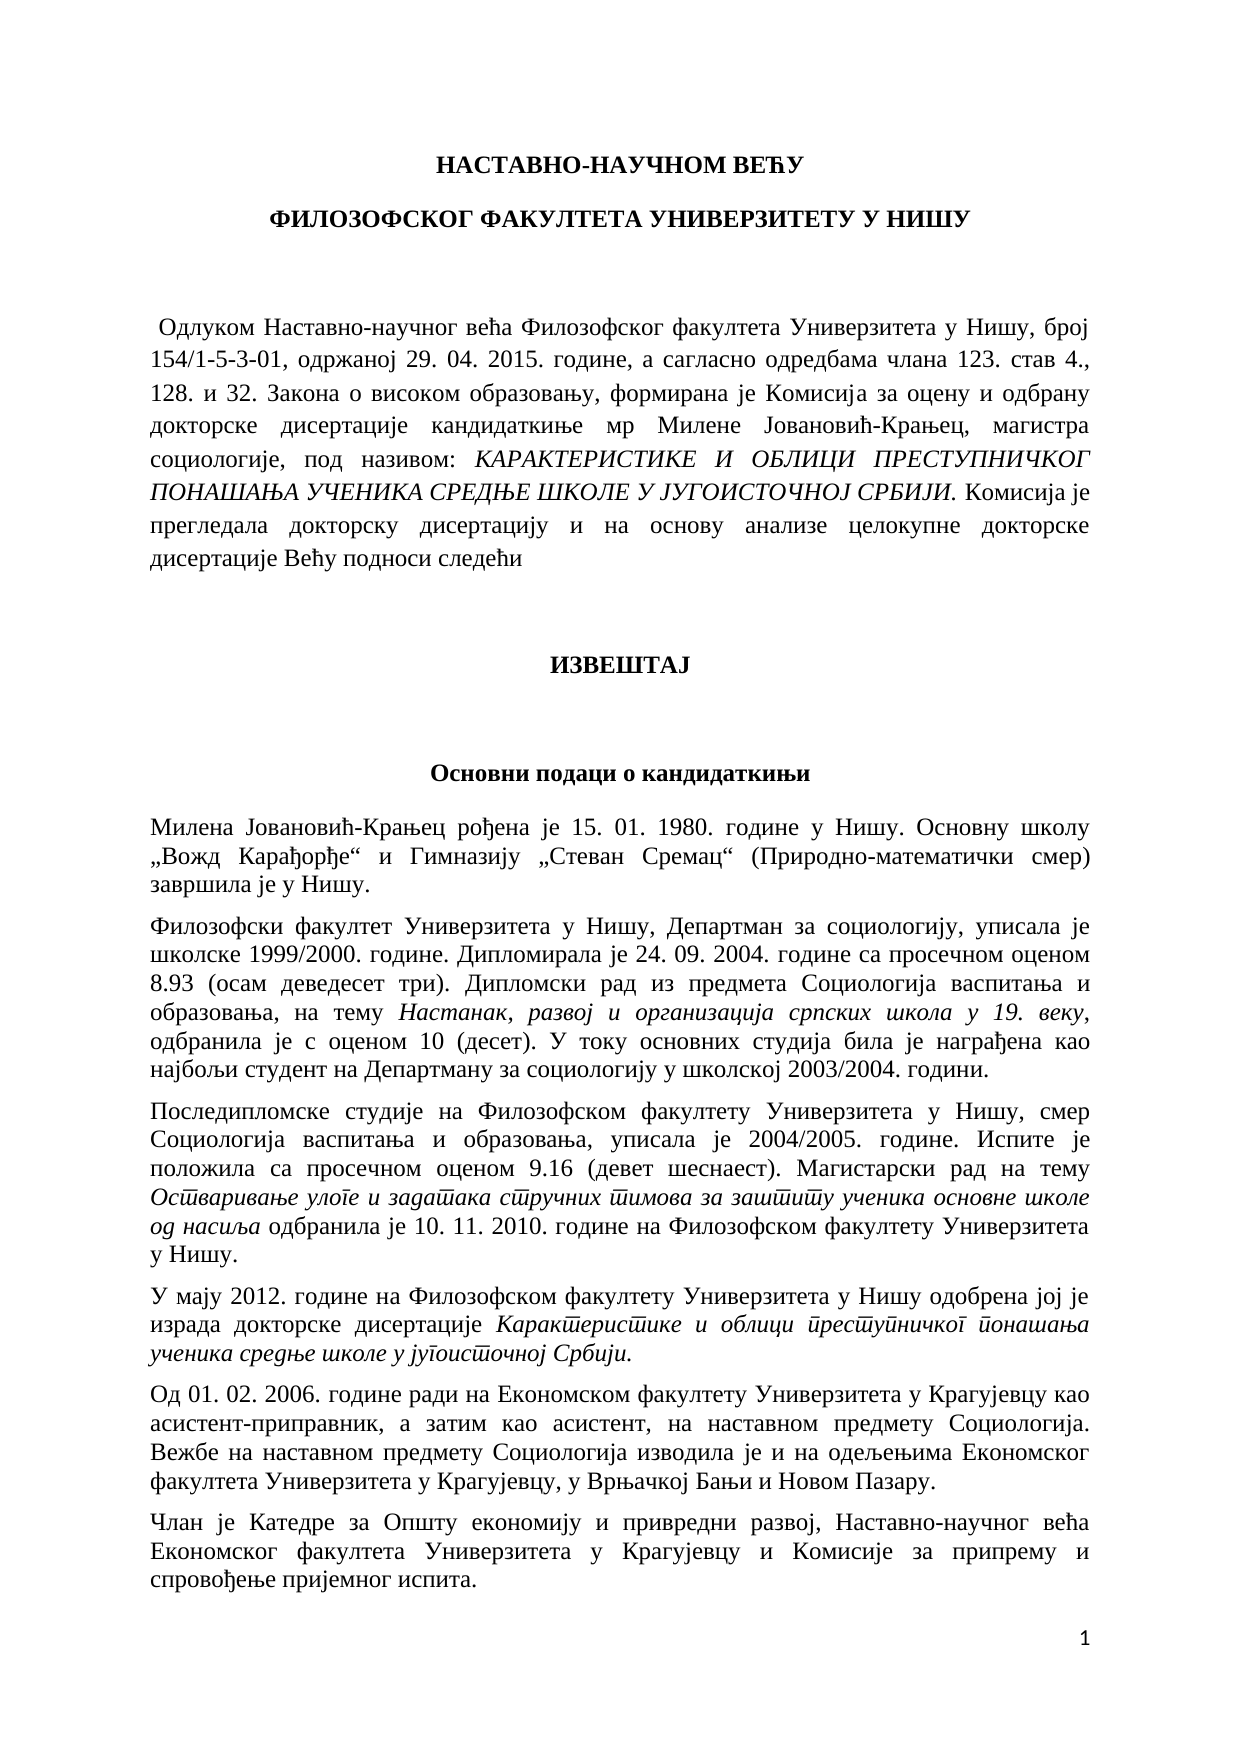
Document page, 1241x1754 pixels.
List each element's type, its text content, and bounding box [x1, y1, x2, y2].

text НАСТАВНО-НАУЧНОМ ВЕЋУ [150, 150, 1090, 179]
text Одлуком Наставно-научног већа Филозофског факултета Универзитета у Нишу, број 154/1-5-3-01, одржаној 29. 04. 2015. године, а сагласно одредбама члана 123. став 4., 128. и 32. Закона о високом образовању, формирана је Комисијa за оцену и одбрану докторске дисертације кандидаткиње мр Милене Јовановић-Крањец, магистра социологије, под називом: КАРАКТЕРИСТИКЕ И ОБЛИЦИ ПРЕСТУПНИЧКОГ ПОНАШАЊА УЧЕНИКА СРЕДЊЕ ШКОЛЕ У ЈУГОИСТОЧНОЈ СРБИЈИ. Комисија је прегледала докторску дисертацију и на основу анализе целокупне докторске дисертације Већу подноси следећи [150, 312, 1090, 571]
text Основни подаци о кандидаткињи [150, 758, 1090, 787]
text Последипломске студије на Филозофском факултету Универзитета у Нишу, смер Социологија васпитања и образовања, уписала је 2004/2005. године. Испите је положила са просечном оценом 9.16 (девет шеснаест). Магистарски рад на тему Остваривање улоге и задатака стручних тимова за заштиту ученика основне школе од насиља одбранила је 10. 11. 2010. године на Филозофском факултету Универзитета у Нишу. [150, 1096, 1090, 1268]
text Филозофски факултет Универзитета у Нишу, Департман за социологију, уписала је школске 1999/2000. године. Дипломирала је 24. 09. 2004. године са просечном оценом 8.93 (осам деведесет три). Дипломски рад из предмета Социологија васпитања и образовања, на тему Настанак, развој и организација српских школа у 19. веку, одбранила је с оценом 10 (десет). У току основних студија била је награђена као најбољи студент на Департману за социологију у школској 2003/2004. години. [150, 911, 1090, 1083]
text Члан је Катедре за Општу економију и привредни развој, Наставно-научног већа Економског факултета Универзитета у Крагујевцу и Комисије за припрему и спровођење пријемног испита. [150, 1507, 1090, 1593]
text У мају 2012. године на Филозофском факултету Универзитета у Нишу одобрена јој је израда докторске дисертације Карактеристике и облици преступничког понашања ученика средње школе у југоисточној Србији. [150, 1281, 1090, 1367]
text Од 01. 02. 2006. године ради на Економском факултету Универзитета у Крагујевцу као асистент-приправник, а затим као асистент, на наставном предмету Социологија. Вежбе на наставном предмету Социологија изводила је и на одељењима Економског факултета Универзитета у Крагујевцу, у Врњачкој Бањи и Новом Пазару. [150, 1379, 1090, 1494]
text ИЗВЕШТАЈ [150, 650, 1090, 679]
text Милена Јовановић-Крањец рођена је 15. 01. 1980. године у Нишу. Основну школу „Вожд Карађорђе“ и Гимназију „Стеван Сремац“ (Природно-математички смер) завршила је у Нишу. [150, 812, 1090, 898]
text ФИЛОЗОФСКОГ ФАКУЛТЕТА УНИВЕРЗИТЕТУ У НИШУ [150, 204, 1090, 233]
